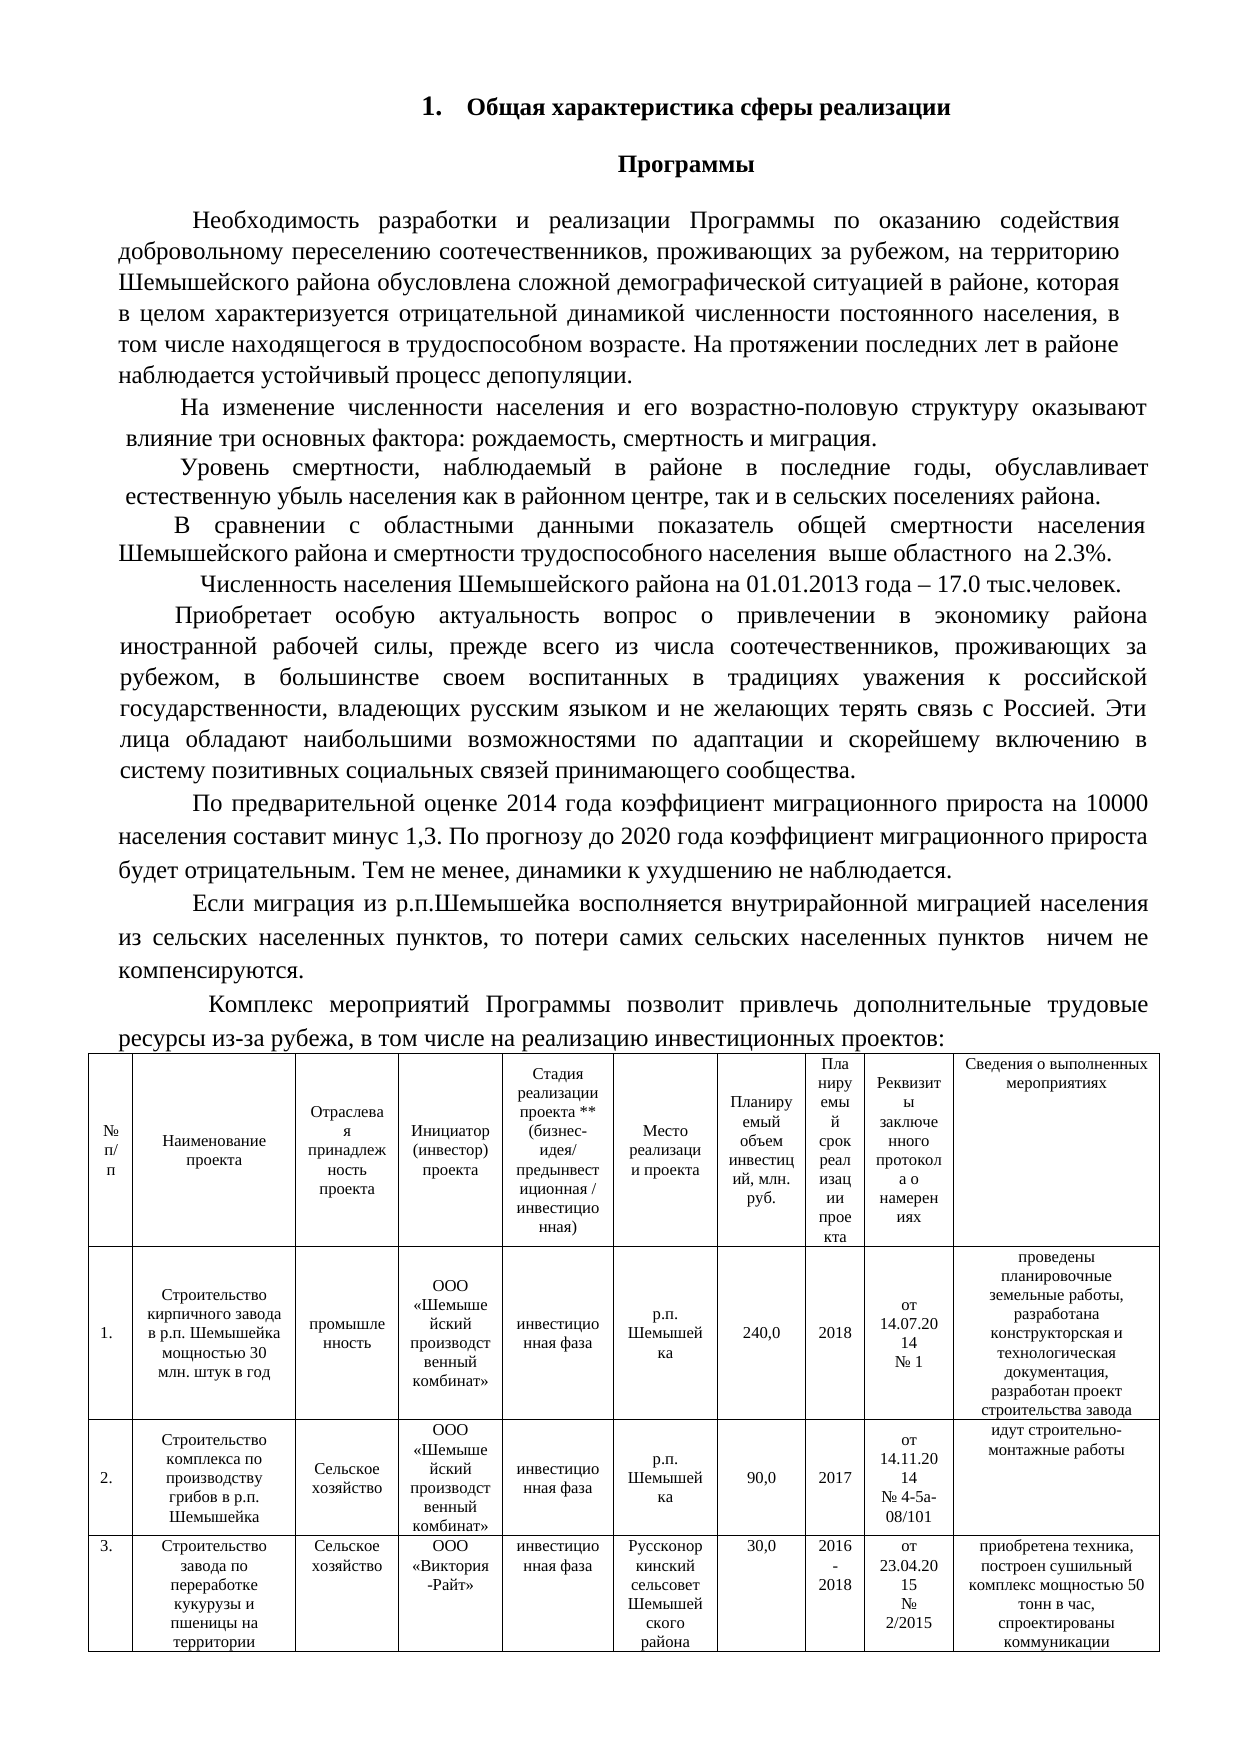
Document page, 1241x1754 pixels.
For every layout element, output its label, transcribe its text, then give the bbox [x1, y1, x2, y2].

table_cell Строительство комплекса по производству грибов в р.п. Шемышейка [133, 1420, 295, 1535]
table_cell инвестиционная фаза [503, 1536, 613, 1651]
table_cell от 23.04.2015 № 2/2015 [865, 1536, 953, 1651]
table_cell р.п. Шемышейка [614, 1420, 717, 1535]
text Уровень смертности, наблюдаемый в районе в последние годы, обуславливает естественную убыль населения как в районном центре, так и в сельских поселениях района. [125, 452, 1149, 510]
table_header Планируемый объем инвестиций, млн. руб. [718, 1054, 805, 1246]
text На изменение численности населения и его возрастно-половую структуру оказывают влияние три основных фактора: рождаемость, смертность и миграция. [126, 390, 1148, 452]
table_cell инвестиционная фаза [503, 1247, 613, 1419]
table_cell 90,0 [718, 1420, 805, 1535]
table_cell ООО «Шемышейский производственный комбинат» [399, 1420, 502, 1535]
table_cell 2016-2018 [806, 1536, 864, 1651]
table_header Место реализации проекта [614, 1054, 717, 1246]
table_cell 2018 [806, 1247, 864, 1419]
table_cell [89, 1420, 132, 1535]
text Программы [221, 146, 1152, 179]
table_cell Руссконоркинский сельсовет Шемышейского района [614, 1536, 717, 1651]
list Общая характеристика сферы реализации [221, 89, 1152, 122]
table_cell ООО «Шемышейский производственный комбинат» [399, 1247, 502, 1419]
text Если миграция из р.п.Шемышейка восполняется внутрирайонной миграцией населения из сельских населенных пунктов, то потери самих сельских населенных пунктов ничем не компенсируются. [118, 885, 1149, 986]
table_cell р.п. Шемышейка [614, 1247, 717, 1419]
table_cell 2017 [806, 1420, 864, 1535]
text Необходимость разработки и реализации Программы по оказанию содействия добровольному переселению соотечественников, проживающих за рубежом, на территорию Шемышейского района обусловлена сложной демографической ситуацией в районе, которая в целом характеризуется отрицательной динамикой численности постоянного населения, в том числе находящегося в трудоспособном возрасте. На протяжении последних лет в районе наблюдается устойчивый процесс депопуляции. [118, 204, 1120, 390]
table_header Инициатор (инвестор) проекта [399, 1054, 502, 1246]
table_cell Строительство завода по переработке кукурузы и пшеницы на территории Руссконоркинского сельсовета [133, 1536, 295, 1651]
table_cell промышленность [296, 1247, 398, 1419]
text Численность населения Шемышейского района на 01.01.2013 года – 17.0 тыс.человек. [126, 567, 1152, 598]
table_cell Сельское хозяйство [296, 1420, 398, 1535]
table_header Реквизиты заключенного протокола о намерениях [865, 1054, 953, 1246]
table_cell инвестиционная фаза [503, 1420, 613, 1535]
table_cell Строительство кирпичного завода в р.п. Шемышейка мощностью 30 млн. штук в год [133, 1247, 295, 1419]
table_cell проведены планировочные земельные работы, разработана конструкторская и технологическая документация, разработан проект строительства завода [954, 1247, 1159, 1419]
table_cell от 14.07.2014 № 1 [865, 1247, 953, 1419]
table_header Наименование проекта [133, 1054, 295, 1246]
table_cell [89, 1536, 132, 1651]
text В сравнении с областными данными показатель общей смертности населения Шемышейского района и смертности трудоспособного населения выше областного на 2.3%. [118, 510, 1145, 567]
table_cell 240,0 [718, 1247, 805, 1419]
table_cell Сельское хозяйство [296, 1536, 398, 1651]
table_cell [89, 1247, 132, 1419]
text Комплекс мероприятий Программы позволит привлечь дополнительные трудовые ресурсы из-за рубежа, в том числе на реализацию инвестиционных проектов: [118, 986, 1149, 1053]
table_cell от 14.11.2014 № 4-5а-08/101 [865, 1420, 953, 1535]
table_cell идут строительно-монтажные работы [954, 1420, 1159, 1535]
table_header Сведения о выполненных мероприятиях [954, 1054, 1159, 1246]
table_header № п/п [89, 1054, 132, 1246]
table_header Стадия реализации проекта ** (бизнес-идея/ предынвестиционная / инвестиционная) [503, 1054, 613, 1246]
table_cell 30,0 [718, 1536, 805, 1651]
table_header Планируемый срок реализации проекта [806, 1054, 864, 1246]
table_header Отраслевая принадлежность проекта [296, 1054, 398, 1246]
text Приобретает особую актуальность вопрос о привлечении в экономику района иностранной рабочей силы, прежде всего из числа соотечественников, проживающих за рубежом, в большинстве своем воспитанных в традициях уважения к российской государственности, владеющих русским языком и не желающих терять связь с Россией. Эти лица обладают наибольшими возможностями по адаптации и скорейшему включению в систему позитивных социальных связей принимающего сообщества. [119, 598, 1148, 784]
table_cell ООО «Виктория-Райт» [399, 1536, 502, 1651]
text По предварительной оценке 2014 года коэффициент миграционного прироста на 10000 населения составит минус 1,3. По прогнозу до 2020 года коэффициент миграционного прироста будет отрицательным. Тем не менее, динамики к ухудшению не наблюдается. [118, 784, 1149, 885]
